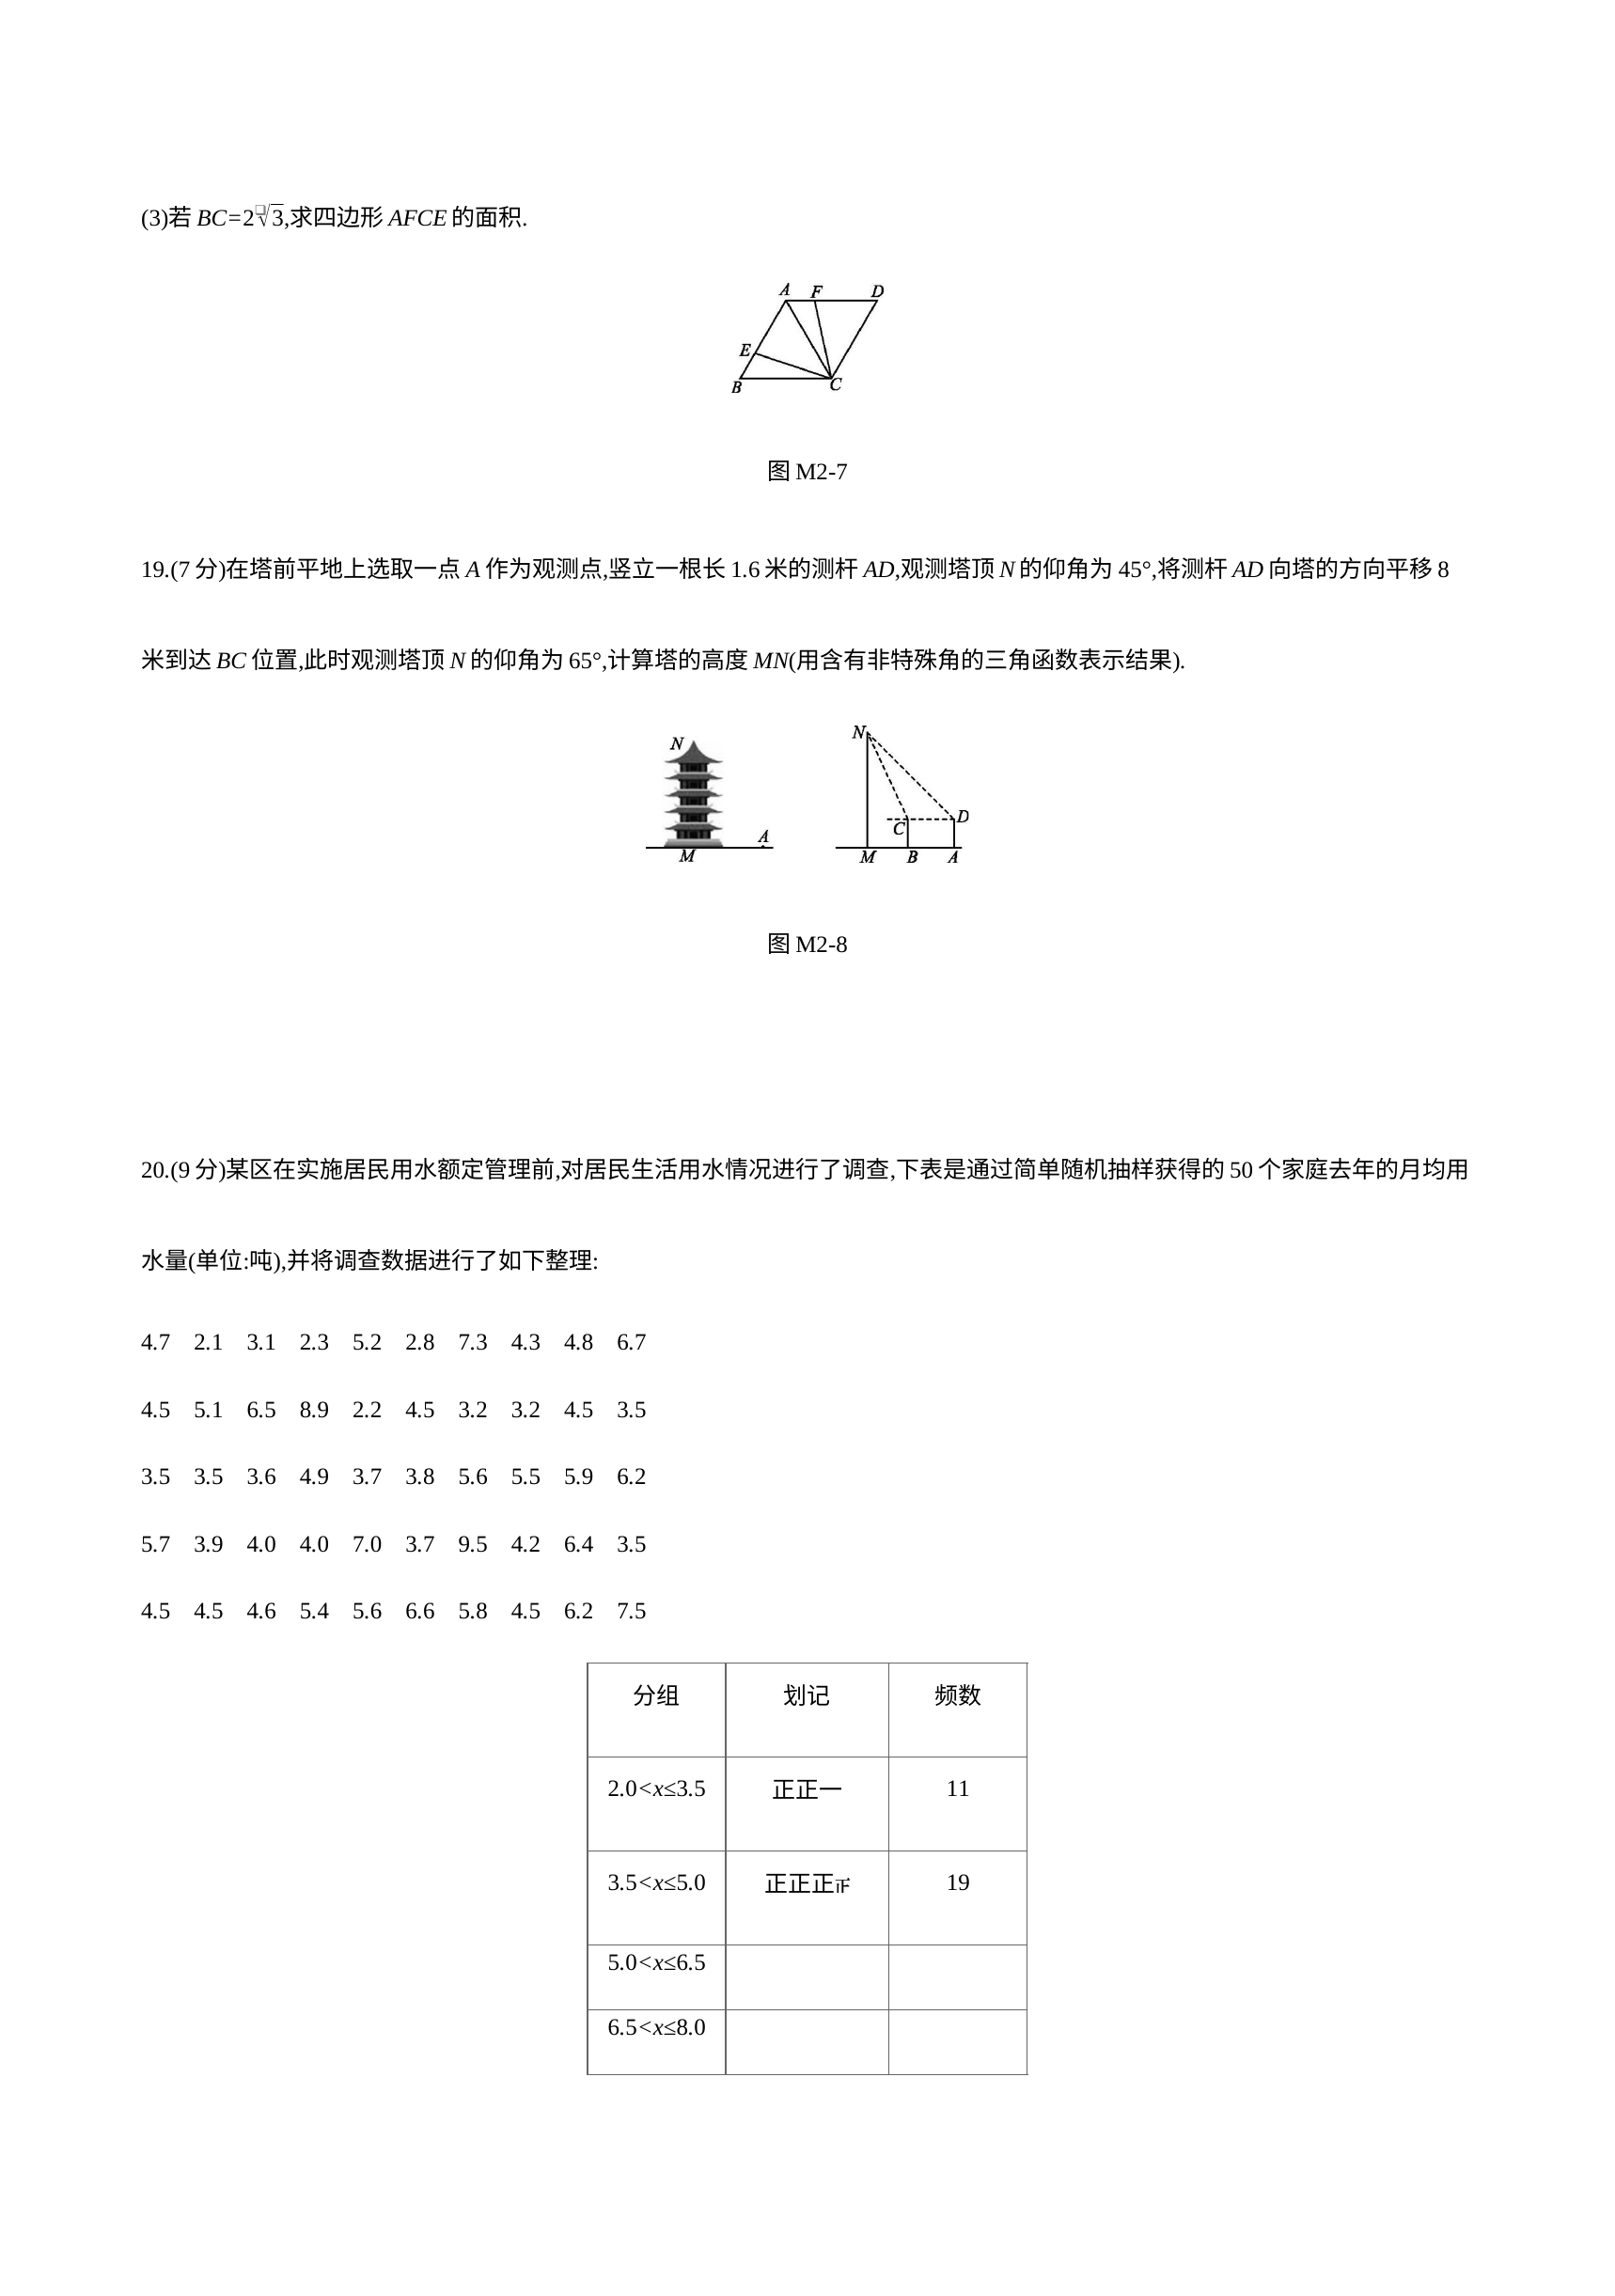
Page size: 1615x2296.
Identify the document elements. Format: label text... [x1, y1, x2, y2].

table_cell 6.5<x≤8.0 [588, 2010, 725, 2074]
text 4.5 5.1 6.5 8.9 2.2 4.5 3.2 3.2 4.5 3.5 [141, 1394, 1474, 1424]
text 图M2-7 [141, 439, 1474, 500]
table_cell [727, 2010, 888, 2074]
text 20.(9分)某区在实施居民用水额定管理前,对居民生活用水情况进行了调查,下表是通过简单随机抽样获得的50个家庭去年的月均用水量(单位:吨),并将调查数据进行了如下整理: [141, 1137, 1474, 1289]
text 5.7 3.9 4.0 4.0 7.0 3.7 9.5 4.2 6.4 3.5 [141, 1528, 1474, 1558]
table_header 分组 [588, 1663, 725, 1757]
picture [646, 726, 969, 863]
table_cell [889, 2010, 1027, 2074]
text 图M2-8 [141, 913, 1474, 974]
table_header 频数 [889, 1663, 1027, 1757]
text 4.7 2.1 3.1 2.3 5.2 2.8 7.3 4.3 4.8 6.7 [141, 1326, 1474, 1357]
table_cell [727, 1945, 888, 2009]
text 4.5 4.5 4.6 5.4 5.6 6.6 5.8 4.5 6.2 7.5 [141, 1595, 1474, 1626]
table_cell 3.5<x≤5.0 [588, 1851, 725, 1944]
picture [835, 1878, 850, 1893]
text 3.5 3.5 3.6 4.9 3.7 3.8 5.6 5.5 5.9 6.2 [141, 1460, 1474, 1492]
table_cell 2.0<x≤3.5 [588, 1757, 725, 1850]
table_cell 正正一 [727, 1757, 888, 1850]
text 19.(7分)在塔前平地上选取一点A作为观测点,竖立一根长1.6米的测杆AD,观测塔顶N的仰角为45°,将测杆AD向塔的方向平移8米到达BC位置,此时观测塔顶N的仰角为65°,计算塔的高度MN(用含有非特殊角的三角函数表示结果). [141, 537, 1474, 689]
picture [730, 283, 884, 393]
table_cell 正正正 [727, 1851, 888, 1944]
table_cell [889, 1945, 1027, 2009]
text (3)若BC=2,求四边形AFCE的面积. [141, 185, 1474, 246]
table_header 划记 [727, 1663, 888, 1757]
table_cell 11 [889, 1757, 1027, 1850]
table_cell 19 [889, 1851, 1027, 1944]
table_cell 5.0<x≤6.5 [588, 1945, 725, 2009]
